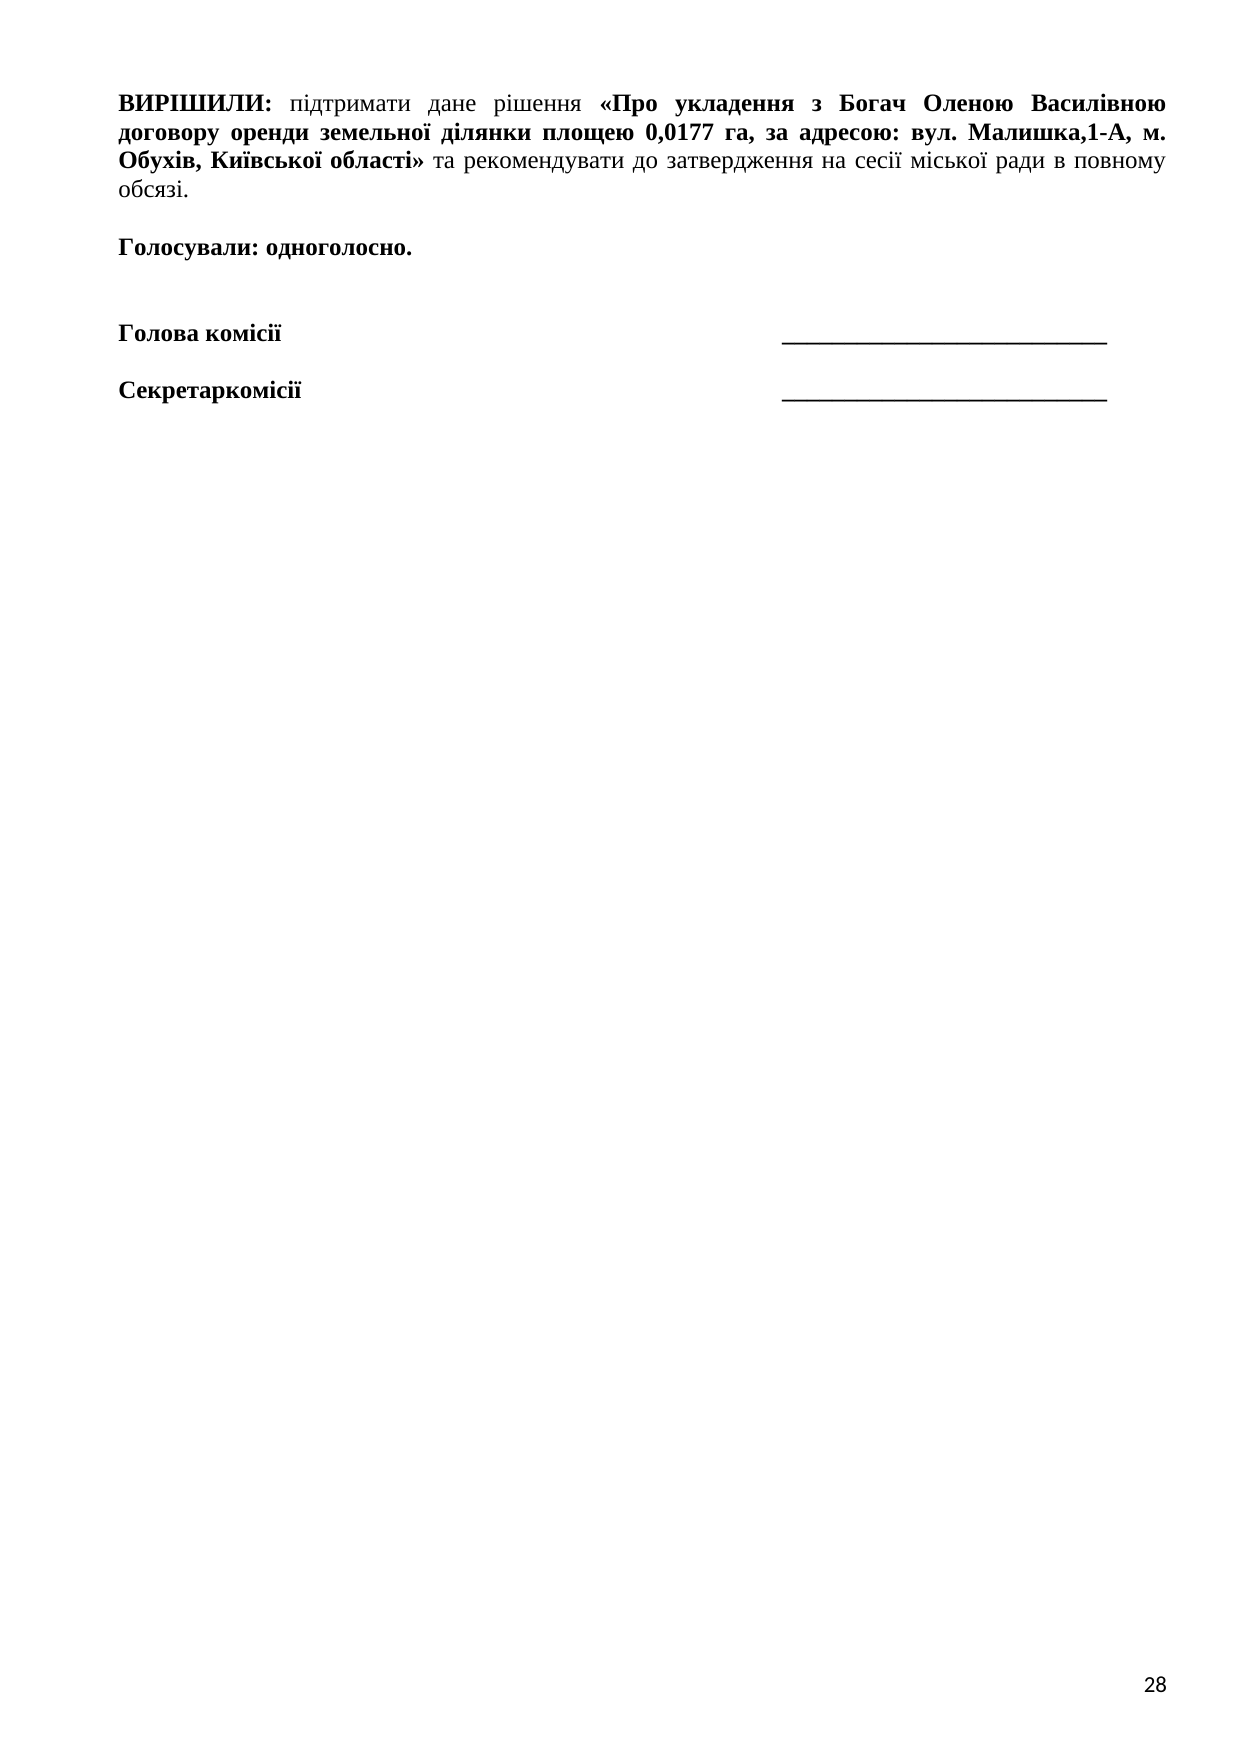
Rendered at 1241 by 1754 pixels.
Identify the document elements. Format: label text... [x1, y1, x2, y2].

text Голосували: одноголосно. [118, 232, 1167, 260]
text ВИРІШИЛИ: підтримати дане рішення «Про укладення з Богач Оленою Василівною договору оренди земельної ділянки площею 0,0177 га, за адресою: вул. Малишка,1-А, м. Обухів, Київської області» та рекомендувати до затвердження на сесії міської ради в повному обсязі. [118, 88, 1167, 203]
text Голова комісії __________________________ [118, 318, 1167, 347]
text Секретаркомісії __________________________ [118, 375, 1167, 404]
